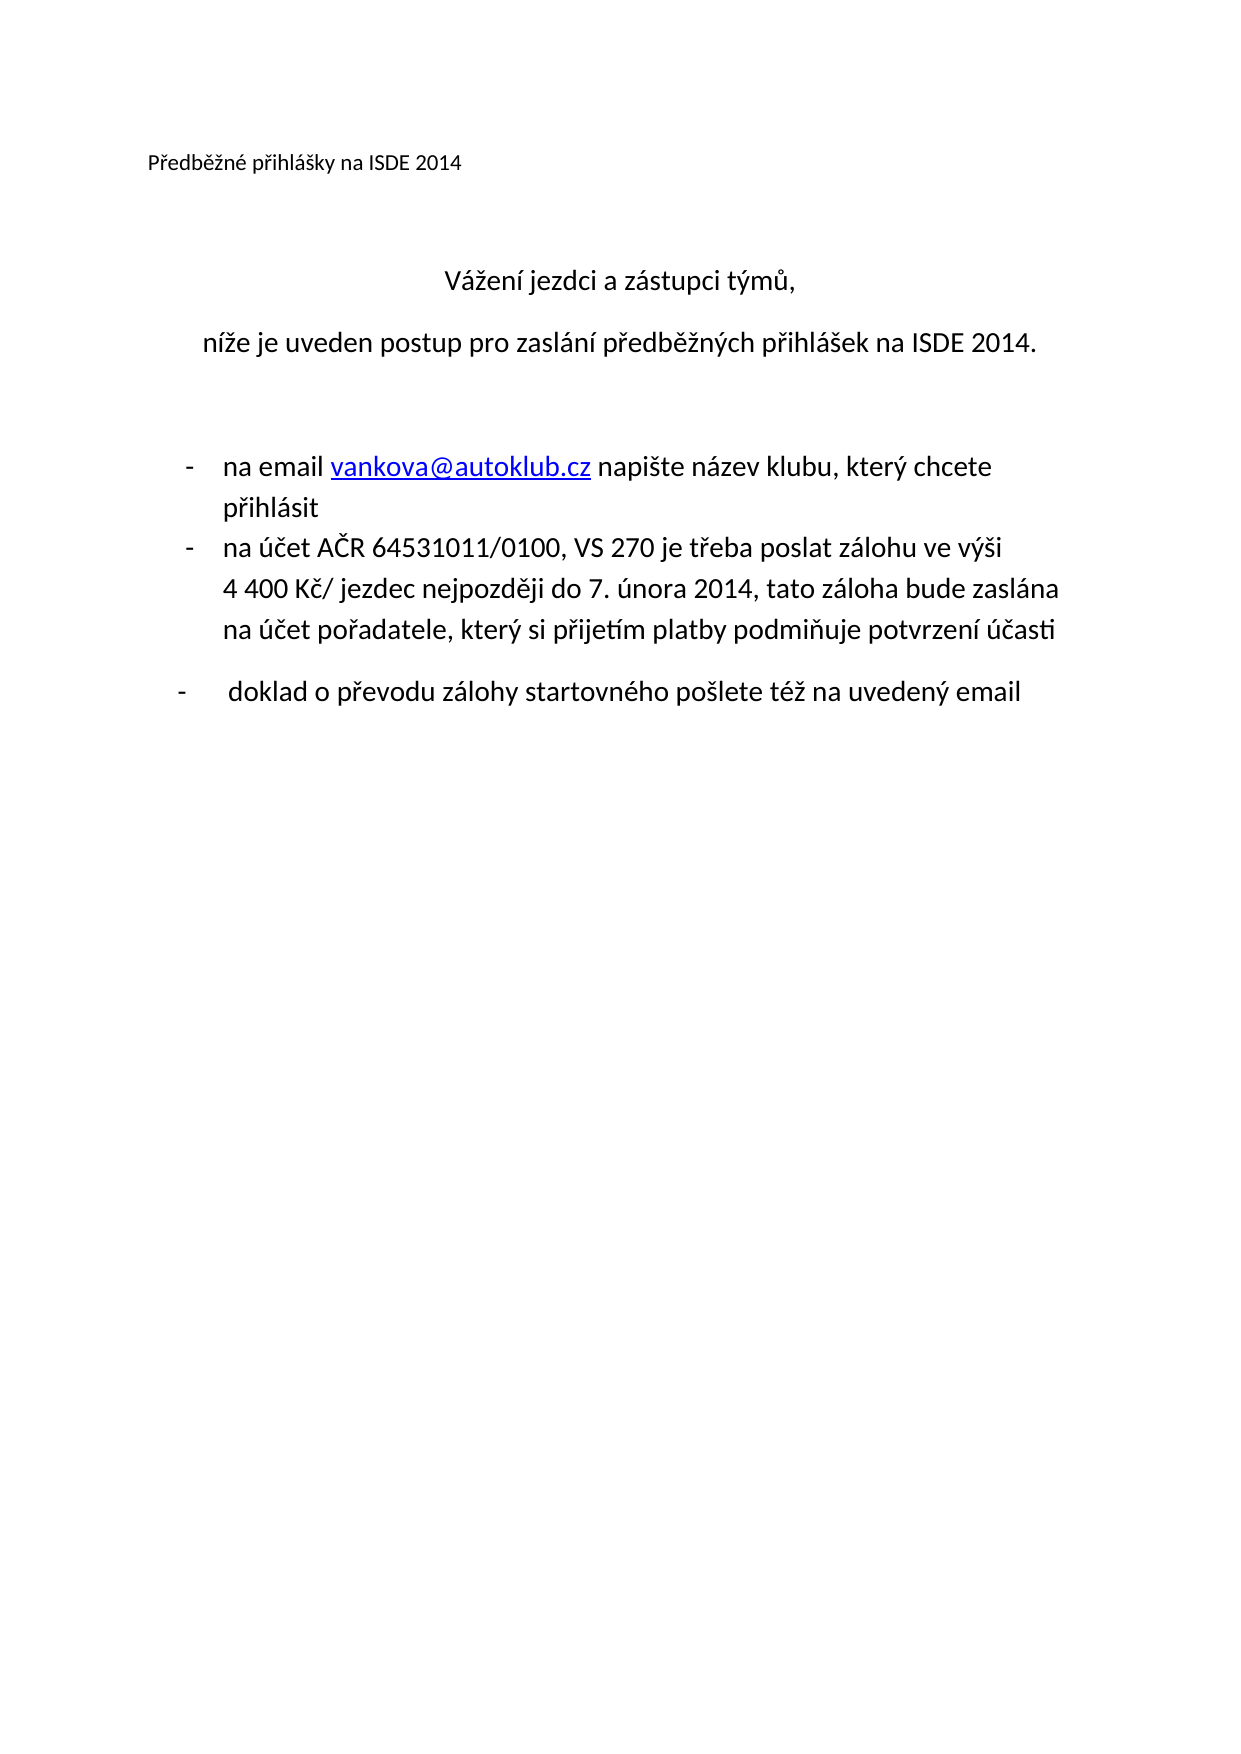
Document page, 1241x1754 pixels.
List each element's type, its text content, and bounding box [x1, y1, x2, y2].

text Vážení jezdci a zástupci týmů, [148, 262, 1093, 298]
list na účet AČR 64531011/0100, VS 270 je třeba poslat zálohu ve výši [185, 529, 1093, 565]
text Předběžné přihlášky na ISDE 2014 [148, 148, 1093, 176]
text níže je uveden postup pro zaslání předběžných přihlášek na ISDE 2014. [148, 324, 1093, 360]
text - doklad o převodu zálohy startovného pošlete též na uvedený email [177, 673, 1093, 709]
list na email vankova@autoklub.cz napište název klubu, který chcete přihlásit [185, 448, 1093, 524]
list 4 400 Kč/ jezdec nejpozději do 7. února 2014, tato záloha bude zaslána na účet pořadatele, který si přijetím platby podmiňuje potvrzení účasti [223, 571, 1093, 647]
